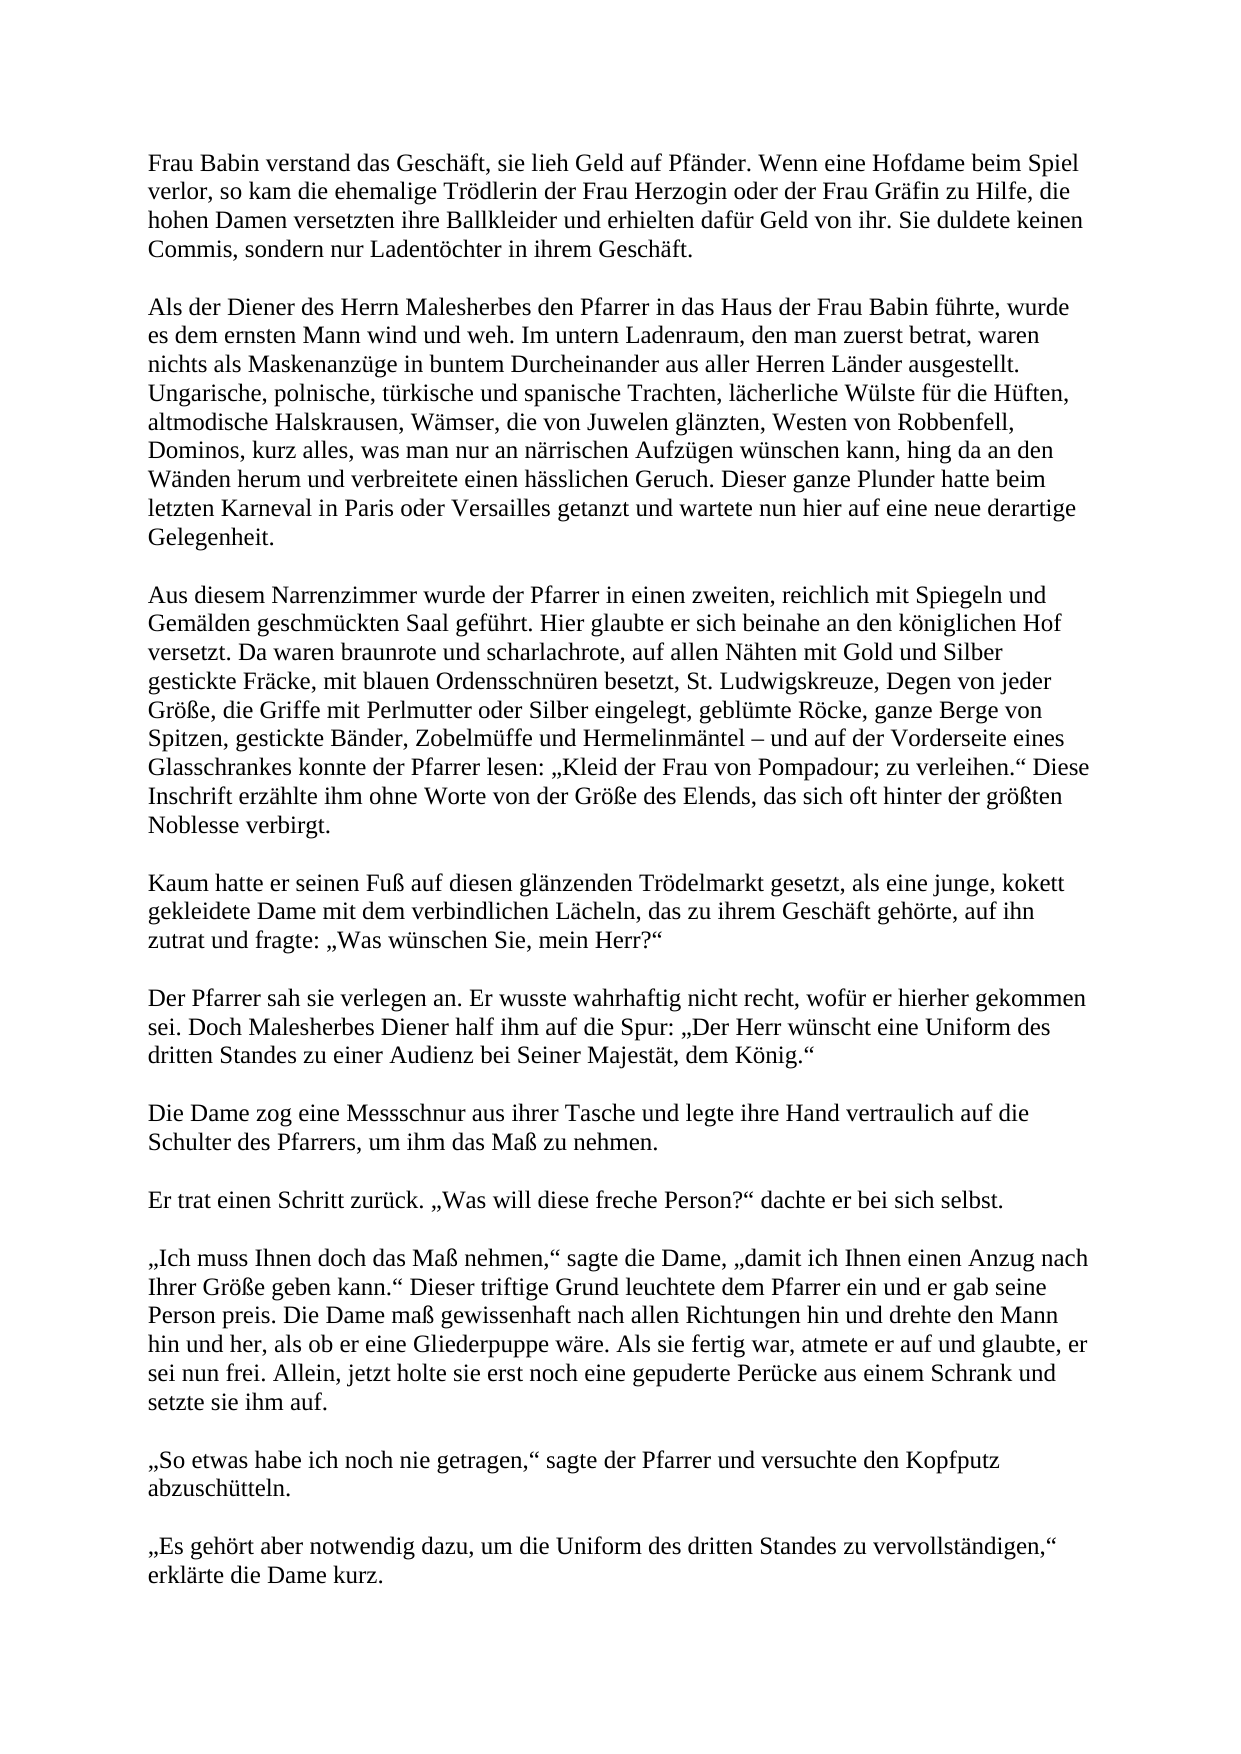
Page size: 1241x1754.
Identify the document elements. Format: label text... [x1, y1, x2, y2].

text „So etwas habe ich noch nie getragen,“ sagte der Pfarrer und versuchte den Kopfputz abzuschütteln. [148, 1445, 1093, 1502]
text Als der Diener des Herrn Malesherbes den Pfarrer in das Haus der Frau Babin führte, wurde es dem ernsten Mann wind und weh. Im untern Ladenraum, den man zuerst betrat, waren nichts als Maskenanzüge in buntem Durcheinander aus aller Herren Länder ausgestellt. Ungarische, polnische, türkische und spanische Trachten, lächerliche Wülste für die Hüften, altmodische Halskrausen, Wämser, die von Juwelen glänzten, Westen von Robbenfell, Dominos, kurz alles, was man nur an närrischen Aufzügen wünschen kann, hing da an den Wänden herum und verbreitete einen hässlichen Geruch. Dieser ganze Plunder hatte beim letzten Karneval in Paris oder Versailles getanzt und wartete nun hier auf eine neue derartige Gelegenheit. [148, 292, 1093, 551]
text Der Pfarrer sah sie verlegen an. Er wusste wahrhaftig nicht recht, wofür er hierher gekommen sei. Doch Malesherbes Diener half ihm auf die Spur: „Der Herr wünscht eine Uniform des dritten Standes zu einer Audienz bei Seiner Majestät, dem König.“ [148, 983, 1093, 1069]
text Die Dame zog eine Messschnur aus ihrer Tasche und legte ihre Hand vertraulich auf die Schulter des Pfarrers, um ihm das Maß zu nehmen. [148, 1098, 1093, 1156]
text Er trat einen Schritt zurück. „Was will diese freche Person?“ dachte er bei sich selbst. [148, 1185, 1093, 1214]
text Kaum hatte er seinen Fuß auf diesen glänzenden Trödelmarkt gesetzt, als eine junge, kokett gekleidete Dame mit dem verbindlichen Lächeln, das zu ihrem Geschäft gehörte, auf ihn zutrat und fragte: „Was wünschen Sie, mein Herr?“ [148, 868, 1093, 954]
text „Ich muss Ihnen doch das Maß nehmen,“ sagte die Dame, „damit ich Ihnen einen Anzug nach Ihrer Größe geben kann.“ Dieser triftige Grund leuchtete dem Pfarrer ein und er gab seine Person preis. Die Dame maß gewissenhaft nach allen Richtungen hin und drehte den Mann hin und her, als ob er eine Gliederpuppe wäre. Als sie fertig war, atmete er auf und glaubte, er sei nun frei. Allein, jetzt holte sie erst noch eine gepuderte Perücke aus einem Schrank und setzte sie ihm auf. [148, 1243, 1093, 1416]
text Frau Babin verstand das Geschäft, sie lieh Geld auf Pfänder. Wenn eine Hofdame beim Spiel verlor, so kam die ehemalige Trödlerin der Frau Herzogin oder der Frau Gräfin zu Hilfe, die hohen Damen versetzten ihre Ballkleider und erhielten dafür Geld von ihr. Sie duldete keinen Commis, sondern nur Ladentöchter in ihrem Geschäft. [148, 148, 1093, 263]
text „Es gehört aber notwendig dazu, um die Uniform des dritten Standes zu vervollständigen,“ erklärte die Dame kurz. [148, 1531, 1093, 1589]
text Aus diesem Narrenzimmer wurde der Pfarrer in einen zweiten, reichlich mit Spiegeln und Gemälden geschmückten Saal geführt. Hier glaubte er sich beinahe an den königlichen Hof versetzt. Da waren braunrote und scharlachrote, auf allen Nähten mit Gold und Silber gestickte Fräcke, mit blauen Ordensschnüren besetzt, St. Ludwigskreuze, Degen von jeder Größe, die Griffe mit Perlmutter oder Silber eingelegt, geblümte Röcke, ganze Berge von Spitzen, gestickte Bänder, Zobelmüffe und Hermelinmäntel – und auf der Vorderseite eines Glasschrankes konnte der Pfarrer lesen: „Kleid der Frau von Pompadour; zu verleihen.“ Diese Inschrift erzählte ihm ohne Worte von der Größe des Elends, das sich oft hinter der größten Noblesse verbirgt. [148, 580, 1093, 838]
